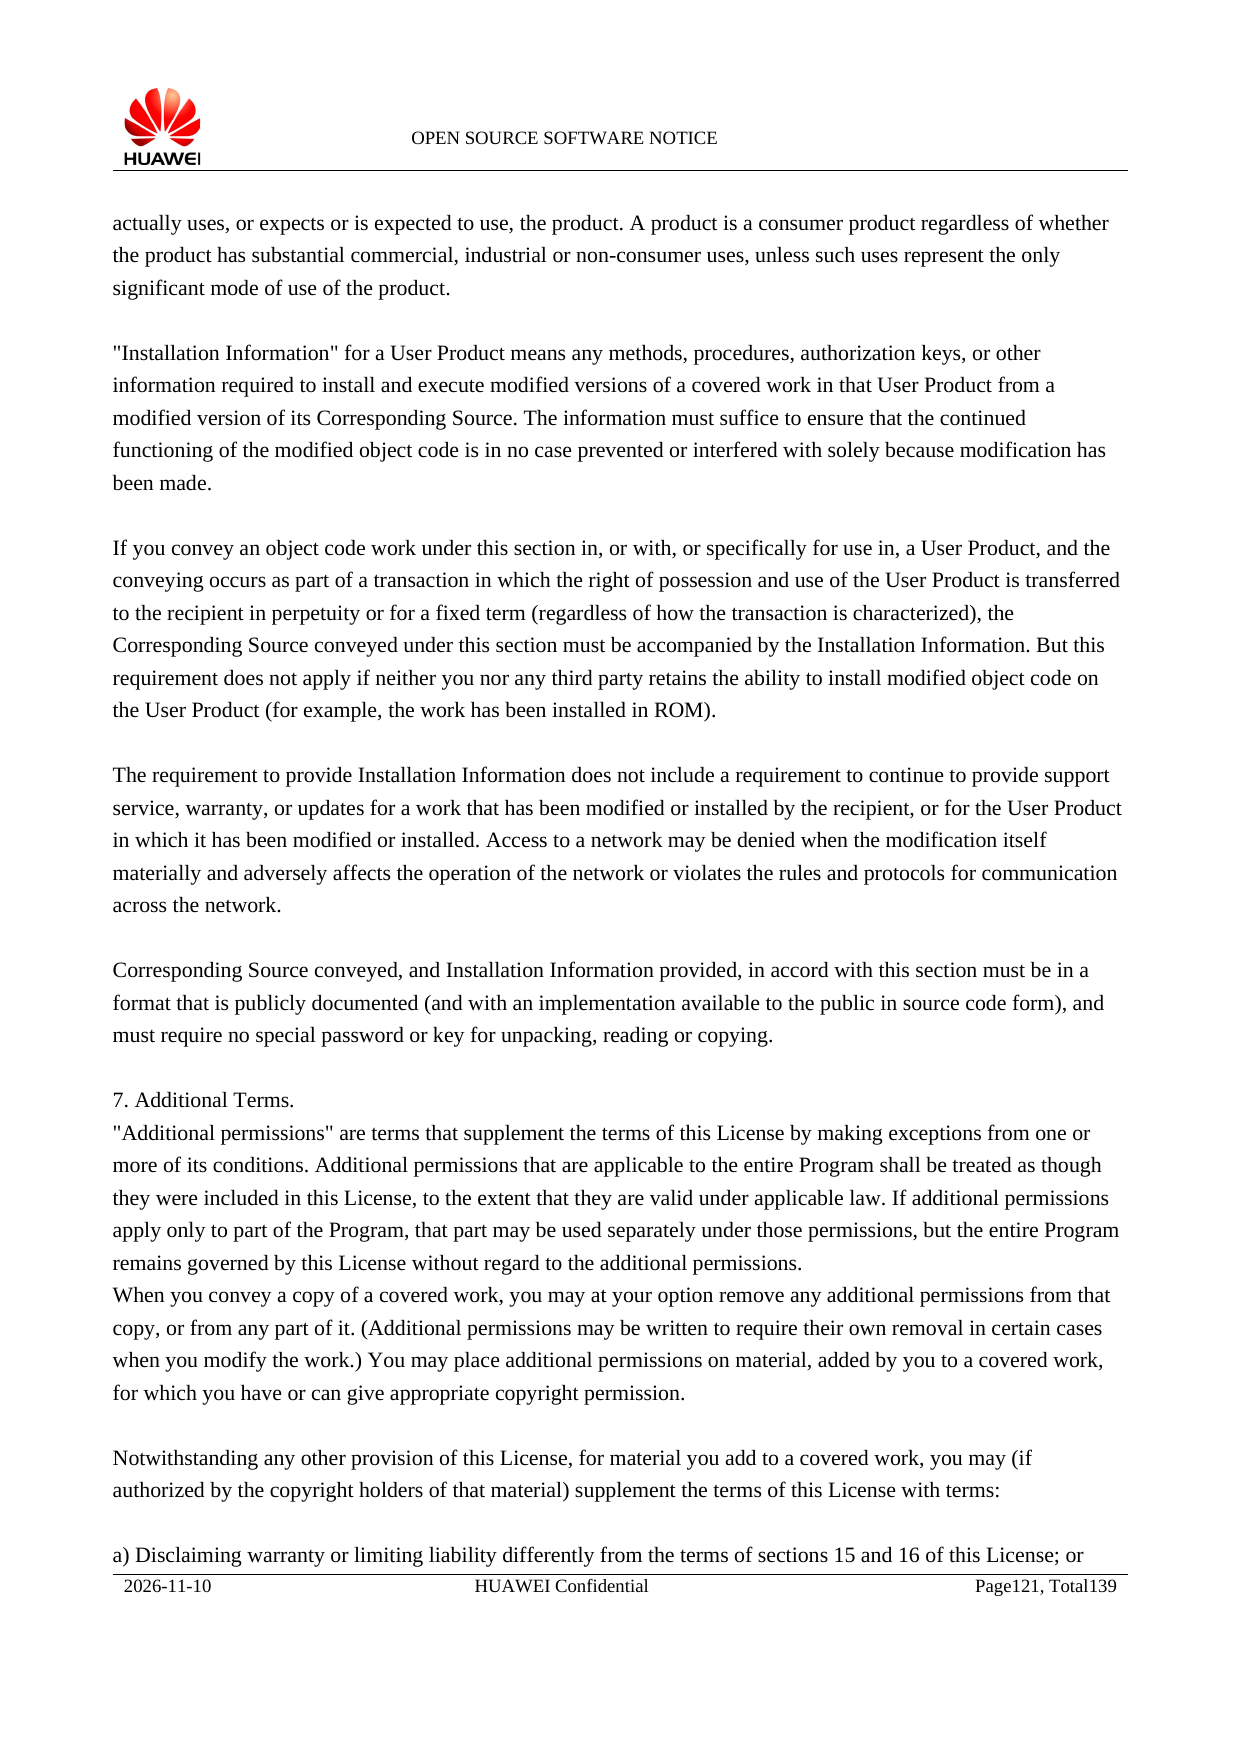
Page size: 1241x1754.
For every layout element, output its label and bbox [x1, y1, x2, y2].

picture [124, 88, 201, 165]
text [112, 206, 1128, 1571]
